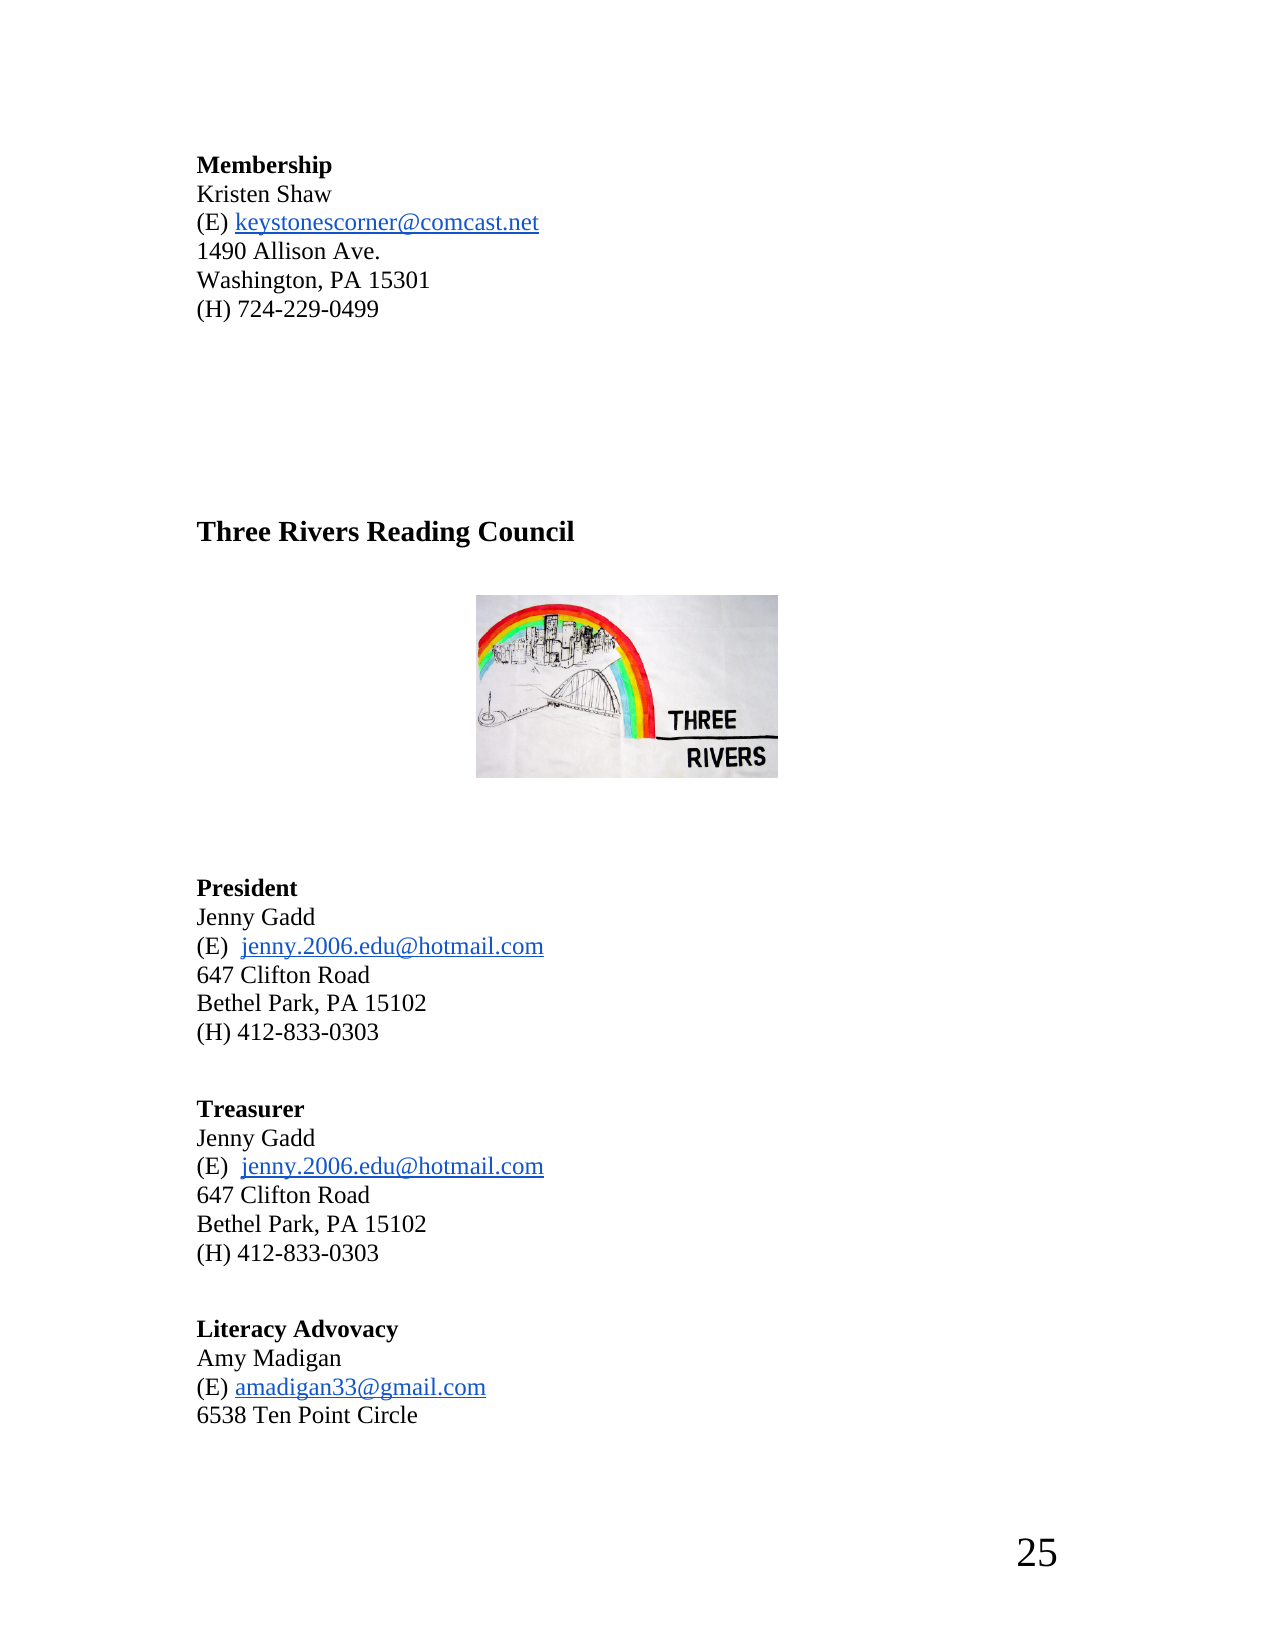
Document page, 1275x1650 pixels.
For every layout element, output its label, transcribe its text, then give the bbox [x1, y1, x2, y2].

text 1490 Allison Ave. [196, 236, 1057, 265]
text (E) amadigan33@gmail.com [196, 1372, 1057, 1401]
text Kristen Shaw [196, 179, 1057, 207]
text Bethel Park, PA 15102 [196, 988, 1057, 1017]
text Membership [196, 150, 1057, 179]
text Jenny Gadd [196, 1123, 1057, 1151]
text 647 Clifton Road [196, 960, 1057, 988]
text Three Rivers Reading Council [196, 514, 1057, 548]
text (E) keystonescorner@comcast.net [196, 207, 1057, 236]
text President [196, 873, 1057, 902]
text Treasurer [196, 1094, 1057, 1123]
text 6538 Ten Point Circle [196, 1401, 1057, 1429]
picture [476, 595, 778, 778]
text Washington, PA 15301 [196, 265, 1057, 294]
text (E) jenny.2006.edu@hotmail.com [196, 1151, 1057, 1180]
text Bethel Park, PA 15102 [196, 1209, 1057, 1238]
text (H) 724-229-0499 [196, 294, 1057, 322]
text 647 Clifton Road [196, 1180, 1057, 1209]
text Literacy Advovacy [196, 1314, 1057, 1343]
text (E) jenny.2006.edu@hotmail.com [196, 931, 1057, 960]
text Jenny Gadd [196, 902, 1057, 931]
text Amy Madigan [196, 1343, 1057, 1372]
text (H) 412-833-0303 [196, 1238, 1057, 1266]
text (H) 412-833-0303 [196, 1017, 1057, 1046]
